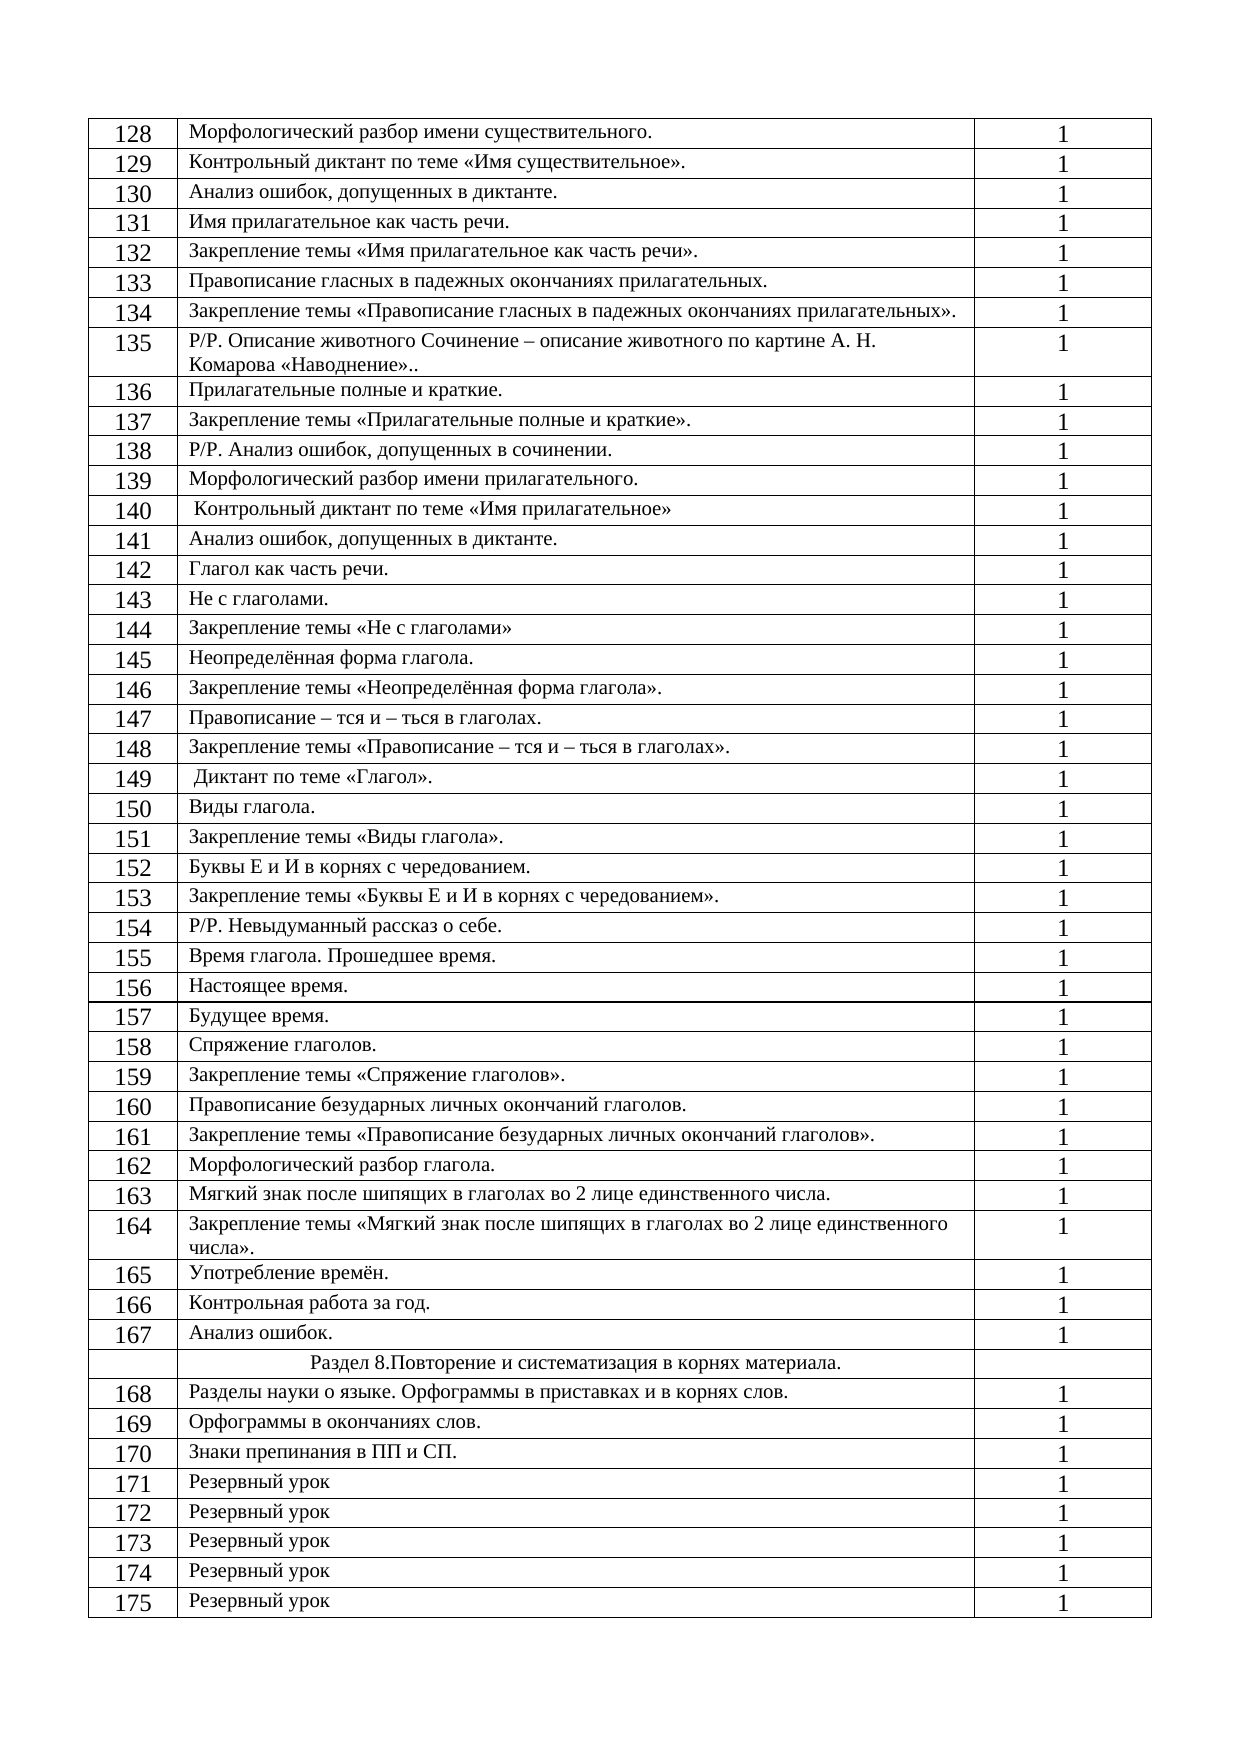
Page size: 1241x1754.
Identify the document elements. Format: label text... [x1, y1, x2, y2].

table_cell 1 [975, 1181, 1151, 1210]
table_cell 148 [89, 734, 177, 763]
table_cell Анализ ошибок. [178, 1320, 974, 1348]
table_cell Закрепление темы «Буквы Е и И в корнях с чередованием». [178, 883, 974, 912]
table_cell [89, 1350, 177, 1378]
table_cell 135 [89, 328, 177, 376]
table_cell 1 [975, 149, 1151, 178]
table_cell Буквы Е и И в корнях с чередованием. [178, 854, 974, 882]
table_cell 137 [89, 407, 177, 435]
table_cell 147 [89, 705, 177, 733]
table_cell Закрепление темы «Спряжение глаголов». [178, 1062, 974, 1091]
table_cell Анализ ошибок, допущенных в диктанте. [178, 526, 974, 554]
table_cell 146 [89, 675, 177, 703]
table_cell 1 [975, 913, 1151, 942]
table_cell 156 [89, 973, 177, 1001]
table_cell 140 [89, 496, 177, 525]
table_cell 1 [975, 179, 1151, 207]
table_cell 1 [975, 268, 1151, 297]
table_cell 1 [975, 238, 1151, 267]
table_cell 1 [975, 119, 1151, 148]
table_cell 168 [89, 1379, 177, 1408]
table_cell Закрепление темы «Неопределённая форма глагола». [178, 675, 974, 703]
table_cell Закрепление темы «Не с глаголами» [178, 615, 974, 644]
table_cell 174 [89, 1558, 177, 1587]
table_cell 1 [975, 1290, 1151, 1319]
table_cell 1 [975, 854, 1151, 882]
table_cell Резервный урок [178, 1588, 974, 1617]
table_cell 1 [975, 1320, 1151, 1348]
table_cell 1 [975, 377, 1151, 406]
table_cell 150 [89, 794, 177, 823]
table_cell 160 [89, 1092, 177, 1121]
table_cell 1 [975, 734, 1151, 763]
table_cell 136 [89, 377, 177, 406]
table_cell 138 [89, 436, 177, 465]
table_cell Морфологический разбор глагола. [178, 1151, 974, 1180]
table_cell 1 [975, 436, 1151, 465]
table_cell 139 [89, 466, 177, 495]
table_cell Закрепление темы «Прилагательные полные и краткие». [178, 407, 974, 435]
table_cell Р/Р. Описание животного Сочинение – описание животного по картине А. Н. Комарова «Наводнение».. [178, 328, 974, 376]
table_cell 1 [975, 1062, 1151, 1091]
table_cell Имя прилагательное как часть речи. [178, 209, 974, 237]
table_cell 129 [89, 149, 177, 178]
table_cell 158 [89, 1032, 177, 1061]
table_cell Р/Р. Невыдуманный рассказ о себе. [178, 913, 974, 942]
table_cell 161 [89, 1122, 177, 1150]
table_cell 1 [975, 1260, 1151, 1289]
table_cell 159 [89, 1062, 177, 1091]
table_cell Морфологический разбор имени прилагательного. [178, 466, 974, 495]
table_cell Употребление времён. [178, 1260, 974, 1289]
table_cell [975, 1350, 1151, 1378]
table_cell Контрольная работа за год. [178, 1290, 974, 1319]
table_cell 1 [975, 1122, 1151, 1150]
table_cell 153 [89, 883, 177, 912]
table_cell 165 [89, 1260, 177, 1289]
table_cell 1 [975, 883, 1151, 912]
table_cell 1 [975, 556, 1151, 584]
table_cell 133 [89, 268, 177, 297]
table_cell 172 [89, 1499, 177, 1527]
table_cell Виды глагола. [178, 794, 974, 823]
table_cell 1 [975, 526, 1151, 554]
table_cell Время глагола. Прошедшее время. [178, 943, 974, 972]
table_cell 1 [975, 1558, 1151, 1587]
table_cell 142 [89, 556, 177, 584]
table_cell 1 [975, 407, 1151, 435]
table_cell 173 [89, 1528, 177, 1557]
table_cell Закрепление темы «Мягкий знак после шипящих в глаголах во 2 лице единственного числа». [178, 1211, 974, 1259]
table_cell Закрепление темы «Виды глагола». [178, 824, 974, 852]
table_cell 151 [89, 824, 177, 852]
table_cell Закрепление темы «Имя прилагательное как часть речи». [178, 238, 974, 267]
table_cell 1 [975, 1151, 1151, 1180]
table_cell 1 [975, 705, 1151, 733]
table_cell 1 [975, 675, 1151, 703]
table_cell Разделы науки о языке. Орфограммы в приставках и в корнях слов. [178, 1379, 974, 1408]
table_cell Орфограммы в окончаниях слов. [178, 1409, 974, 1438]
table_cell Закрепление темы «Правописание – тся и – ться в глаголах». [178, 734, 974, 763]
table_cell 1 [975, 794, 1151, 823]
table_cell 154 [89, 913, 177, 942]
table_cell 128 [89, 119, 177, 148]
table_cell Анализ ошибок, допущенных в диктанте. [178, 179, 974, 207]
table_cell 164 [89, 1211, 177, 1259]
table_cell 1 [975, 466, 1151, 495]
table_cell Резервный урок [178, 1499, 974, 1527]
table_cell 1 [975, 585, 1151, 614]
table_cell 1 [975, 1379, 1151, 1408]
table_cell 1 [975, 1409, 1151, 1438]
table_cell 1 [975, 298, 1151, 327]
table_cell 1 [975, 943, 1151, 972]
table_cell Резервный урок [178, 1528, 974, 1557]
table_cell 170 [89, 1439, 177, 1468]
table_cell 152 [89, 854, 177, 882]
table_cell 1 [975, 1003, 1151, 1031]
table_cell 155 [89, 943, 177, 972]
table_cell 143 [89, 585, 177, 614]
table_cell Резервный урок [178, 1558, 974, 1587]
table_cell Закрепление темы «Правописание безударных личных окончаний глаголов». [178, 1122, 974, 1150]
table_cell Мягкий знак после шипящих в глаголах во 2 лице единственного числа. [178, 1181, 974, 1210]
table_cell 141 [89, 526, 177, 554]
table_cell 1 [975, 764, 1151, 793]
table_cell 175 [89, 1588, 177, 1617]
table_cell 1 [975, 1092, 1151, 1121]
table_cell 149 [89, 764, 177, 793]
table_cell 1 [975, 496, 1151, 525]
table_cell 167 [89, 1320, 177, 1348]
table_cell 145 [89, 645, 177, 674]
table_cell Закрепление темы «Правописание гласных в падежных окончаниях прилагательных». [178, 298, 974, 327]
table_cell Не с глаголами. [178, 585, 974, 614]
table_cell Правописание – тся и – ться в глаголах. [178, 705, 974, 733]
table_cell Правописание безударных личных окончаний глаголов. [178, 1092, 974, 1121]
table_cell Раздел 8.Повторение и систематизация в корнях материала. [178, 1350, 974, 1378]
table_cell Неопределённая форма глагола. [178, 645, 974, 674]
table_cell Правописание гласных в падежных окончаниях прилагательных. [178, 268, 974, 297]
table_cell 131 [89, 209, 177, 237]
table_cell 1 [975, 1528, 1151, 1557]
table_cell Настоящее время. [178, 973, 974, 1001]
table_cell Будущее время. [178, 1003, 974, 1031]
table_cell Р/Р. Анализ ошибок, допущенных в сочинении. [178, 436, 974, 465]
table_cell 134 [89, 298, 177, 327]
table_cell 1 [975, 1499, 1151, 1527]
table_cell 1 [975, 645, 1151, 674]
table_cell 1 [975, 328, 1151, 376]
table_cell 1 [975, 824, 1151, 852]
table_cell 1 [975, 1211, 1151, 1259]
table_cell 1 [975, 209, 1151, 237]
table_cell 171 [89, 1469, 177, 1497]
table_cell 132 [89, 238, 177, 267]
table_cell Контрольный диктант по теме «Имя существительное». [178, 149, 974, 178]
table_cell Резервный урок [178, 1469, 974, 1497]
table_cell 144 [89, 615, 177, 644]
table_cell 1 [975, 1588, 1151, 1617]
table_cell Глагол как часть речи. [178, 556, 974, 584]
table_cell Знаки препинания в ПП и СП. [178, 1439, 974, 1468]
table_cell Прилагательные полные и краткие. [178, 377, 974, 406]
table_cell 1 [975, 1469, 1151, 1497]
table_cell 1 [975, 973, 1151, 1001]
table_cell 1 [975, 1032, 1151, 1061]
table_cell 166 [89, 1290, 177, 1319]
table_cell 163 [89, 1181, 177, 1210]
table_cell 169 [89, 1409, 177, 1438]
table_cell 157 [89, 1003, 177, 1031]
table_cell 130 [89, 179, 177, 207]
table_cell Морфологический разбор имени существительного. [178, 119, 974, 148]
table_cell 1 [975, 615, 1151, 644]
table_cell Спряжение глаголов. [178, 1032, 974, 1061]
table_cell 162 [89, 1151, 177, 1180]
table_cell Контрольный диктант по теме «Имя прилагательное» [178, 496, 974, 525]
table_cell Диктант по теме «Глагол». [178, 764, 974, 793]
table_cell 1 [975, 1439, 1151, 1468]
